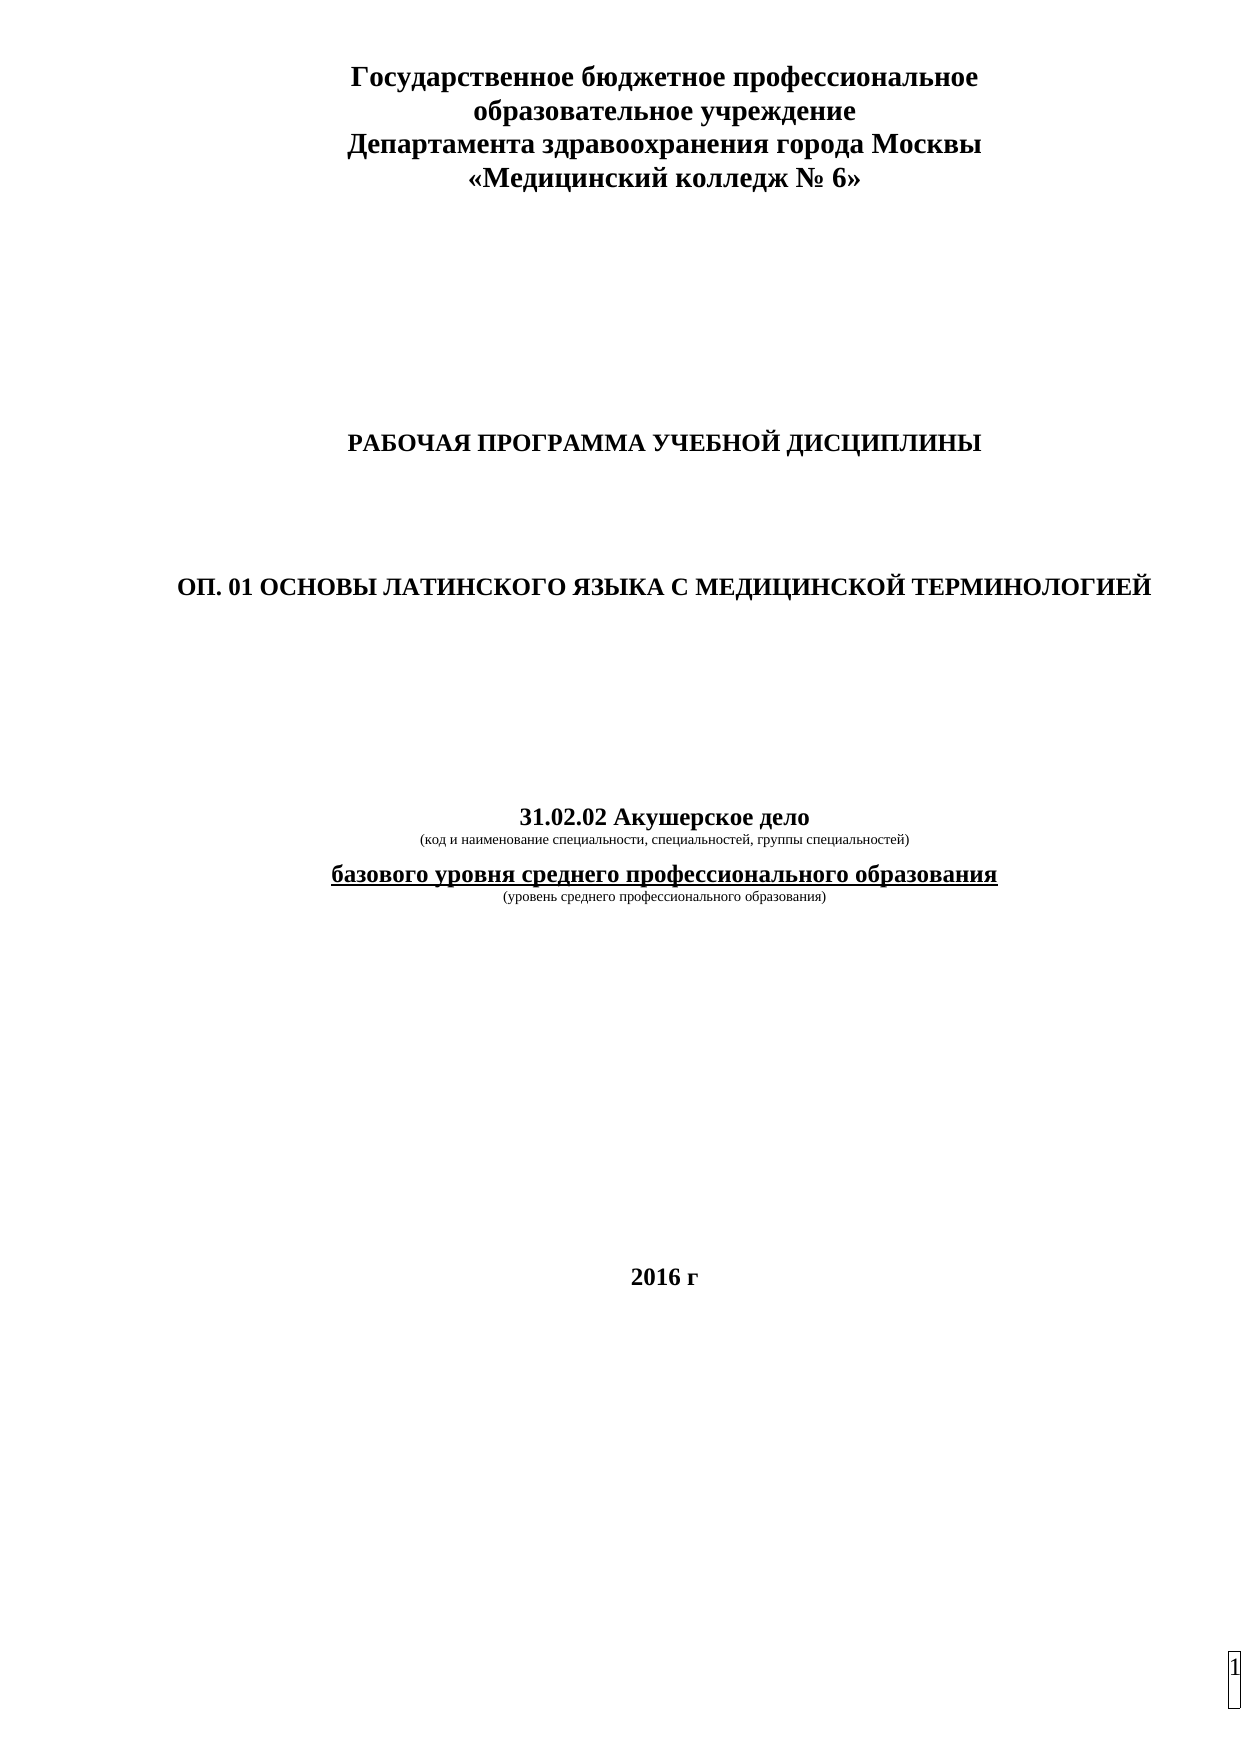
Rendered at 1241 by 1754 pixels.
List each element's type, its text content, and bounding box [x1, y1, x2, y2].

text РАБОЧАЯ ПРОГРАММА УЧЕБНОЙ ДИСЦИПЛИНЫ [148, 399, 1181, 572]
text Департамента здравоохранения города Москвы [148, 126, 1181, 160]
text «Медицинский колледж № 6» [148, 160, 1181, 193]
text образовательное учреждение [148, 93, 1181, 126]
text базового уровня среднего профессионального образования [148, 859, 1181, 888]
text ОП. 01 ОСНОВЫ ЛАТИНСКОГО ЯЗЫКА С МЕДИЦИНСКОЙ ТЕРМИНОЛОГИЕЙ [148, 572, 1181, 601]
text 2016 г [148, 1262, 1181, 1291]
text 31.02.02 Акушерское дело [148, 802, 1181, 831]
text Государственное бюджетное профессиональное [148, 59, 1181, 93]
text (код и наименование специальности, специальностей, группы специальностей) [148, 831, 1181, 859]
text (уровень среднего профессионального образования) [148, 888, 1181, 917]
